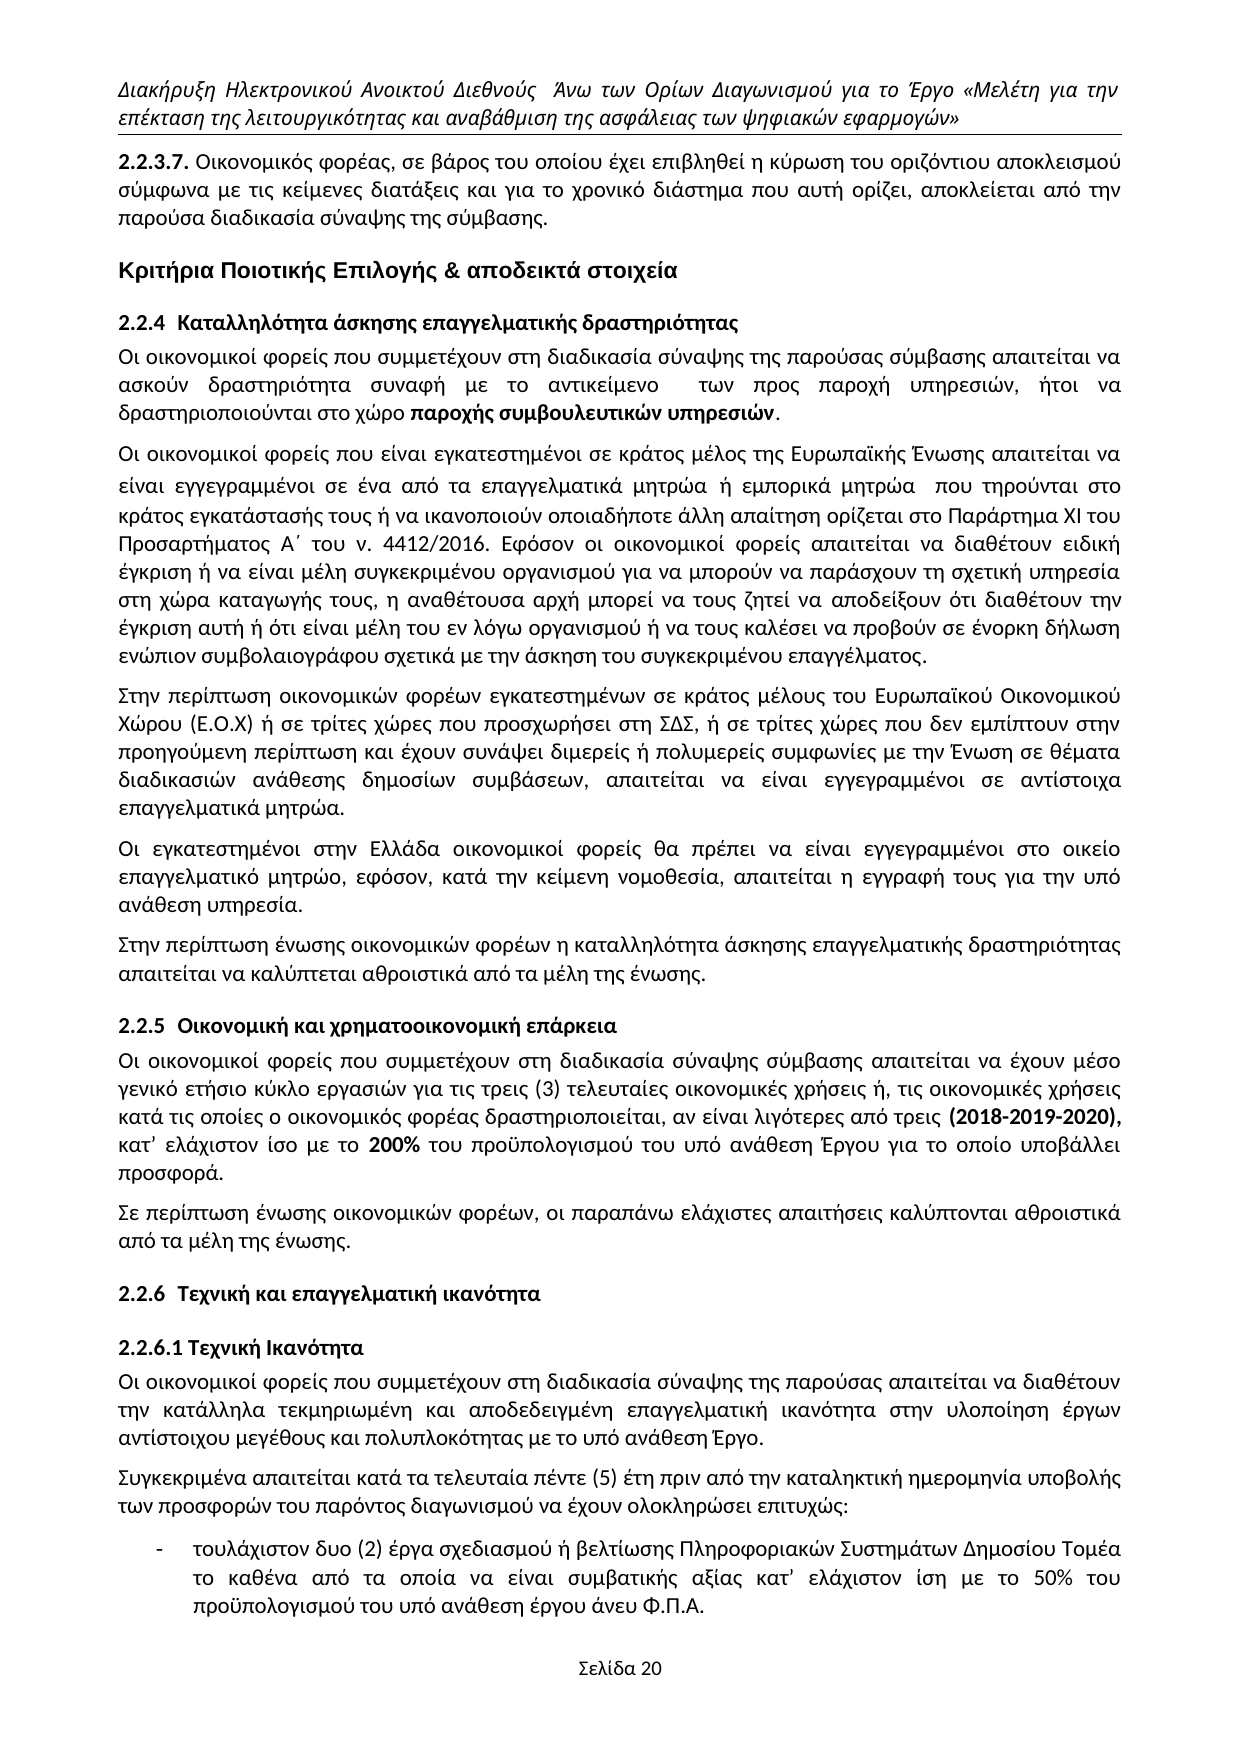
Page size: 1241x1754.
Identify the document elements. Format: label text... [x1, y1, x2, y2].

text Οι οικονομικοί φορείς που είναι εγκατεστημένοι σε κράτος μέλος της Ευρωπαϊκής Ένωσης απαιτείται να είναι εγγεγραμμένοι σε ένα από τα επαγγελματικά μητρώα ή εμπορικά μητρώα που τηρούνται στο κράτος εγκατάστασής τους ή να ικανοποιούν οποιαδήποτε άλλη απαίτηση ορίζεται στο Παράρτημα XI του Προσαρτήματος Α΄ του ν. 4412/2016. Εφόσον οι οικονομικοί φορείς απαιτείται να διαθέτουν ειδική έγκριση ή να είναι μέλη συγκεκριμένου οργανισμού για να μπορούν να παράσχουν τη σχετική υπηρεσία στη χώρα καταγωγής τους, η αναθέτουσα αρχή μπορεί να τους ζητεί να αποδείξουν ότι διαθέτουν την έγκριση αυτή ή ότι είναι μέλη του εν λόγω οργανισμού ή να τους καλέσει να προβούν σε ένορκη δήλωση ενώπιον συμβολαιογράφου σχετικά με την άσκηση του συγκεκριμένου επαγγέλματος. [118, 439, 1122, 669]
text Οι εγκατεστημένοι στην Ελλάδα οικονομικοί φορείς θα πρέπει να είναι εγγεγραμμένοι στο οικείο επαγγελματικό μητρώο, εφόσον, κατά την κείμενη νομοθεσία, απαιτείται η εγγραφή τους για την υπό ανάθεση υπηρεσία. [118, 834, 1122, 918]
text Στην περίπτωση οικονομικών φορέων εγκατεστημένων σε κράτος μέλους του Ευρωπαϊκού Οικονομικού Χώρου (Ε.Ο.Χ) ή σε τρίτες χώρες που προσχωρήσει στη ΣΔΣ, ή σε τρίτες χώρες που δεν εμπίπτουν στην προηγούμενη περίπτωση και έχουν συνάψει διμερείς ή πολυμερείς συμφωνίες με την Ένωση σε θέματα διαδικασιών ανάθεσης δημοσίων συμβάσεων, απαιτείται να είναι εγγεγραμμένοι σε αντίστοιχα επαγγελματικά μητρώα. [118, 681, 1122, 822]
list τουλάχιστον δυο (2) έργα σχεδιασμού ή βελτίωσης Πληροφοριακών Συστημάτων Δημοσίου Τομέα το καθένα από τα οποία να είναι συμβατικής αξίας κατ’ ελάχιστον ίση με το 50% του προϋπολογισμού του υπό ανάθεση έργου άνευ Φ.Π.Α. [156, 1532, 1122, 1619]
text 2.2.3.7. Οικονομικός φορέας, σε βάρος του οποίου έχει επιβληθεί η κύρωση του οριζόντιου αποκλεισμού σύμφωνα με τις κείμενες διατάξεις και για το χρονικό διάστημα που αυτή ορίζει, αποκλείεται από την παρούσα διαδικασία σύναψης της σύμβασης. [118, 147, 1122, 232]
text Σε περίπτωση ένωσης οικονομικών φορέων, οι παραπάνω ελάχιστες απαιτήσεις καλύπτονται αθροιστικά από τα μέλη της ένωσης. [118, 1198, 1122, 1254]
text Συγκεκριμένα απαιτείται κατά τα τελευταία πέντε (5) έτη πριν από την καταληκτική ημερομηνία υποβολής των προσφορών του παρόντος διαγωνισμού να έχουν ολοκληρώσει επιτυχώς: [118, 1463, 1122, 1519]
text Στην περίπτωση ένωσης οικονομικών φορέων η καταλληλότητα άσκησης επαγγελματικής δραστηριότητας απαιτείται να καλύπτεται αθροιστικά από τα μέλη της ένωσης. [118, 931, 1122, 987]
text Οι οικονομικοί φορείς που συμμετέχουν στη διαδικασία σύναψης της παρούσας απαιτείται να διαθέτουν την κατάλληλα τεκμηριωμένη και αποδεδειγμένη επαγγελματική ικανότητα στην υλοποίηση έργων αντίστοιχου μεγέθους και πολυπλοκότητας με το υπό ανάθεση Έργο. [118, 1367, 1122, 1451]
subtitle 2.2.4 Καταλληλότητα άσκησης επαγγελματικής δραστηριότητας [118, 308, 1122, 336]
text Οι οικονομικοί φορείς που συμμετέχουν στη διαδικασία σύναψης της παρούσας σύμβασης απαιτείται να ασκούν δραστηριότητα συναφή με το αντικείμενο των προς παροχή υπηρεσιών, ήτοι να δραστηριοποιούνται στο χώρο παροχής συμβουλευτικών υπηρεσιών. [118, 342, 1122, 426]
text Οι οικονομικοί φορείς που συμμετέχουν στη διαδικασία σύναψης σύμβασης απαιτείται να έχουν μέσο γενικό ετήσιο κύκλο εργασιών για τις τρεις (3) τελευταίες οικονομικές χρήσεις ή, τις οικονομικές χρήσεις κατά τις οποίες ο οικονομικός φορέας δραστηριοποιείται, αν είναι λιγότερες από τρεις (2018-2019-2020), κατ’ ελάχιστον ίσο με το 200% του προϋπολογισμού του υπό ανάθεση Έργου για το οποίο υποβάλλει προσφορά. [118, 1046, 1122, 1186]
subtitle 2.2.6 Τεχνική και επαγγελματική ικανότητα [118, 1279, 1122, 1308]
subtitle 2.2.6.1 Τεχνική Ικανότητα [118, 1333, 1122, 1361]
subtitle 2.2.5 Οικονομική και χρηματοοικονομική επάρκεια [118, 1012, 1122, 1040]
subtitle Κριτήρια Ποιοτικής Επιλογής & αποδεικτά στοιχεία [118, 257, 1122, 283]
